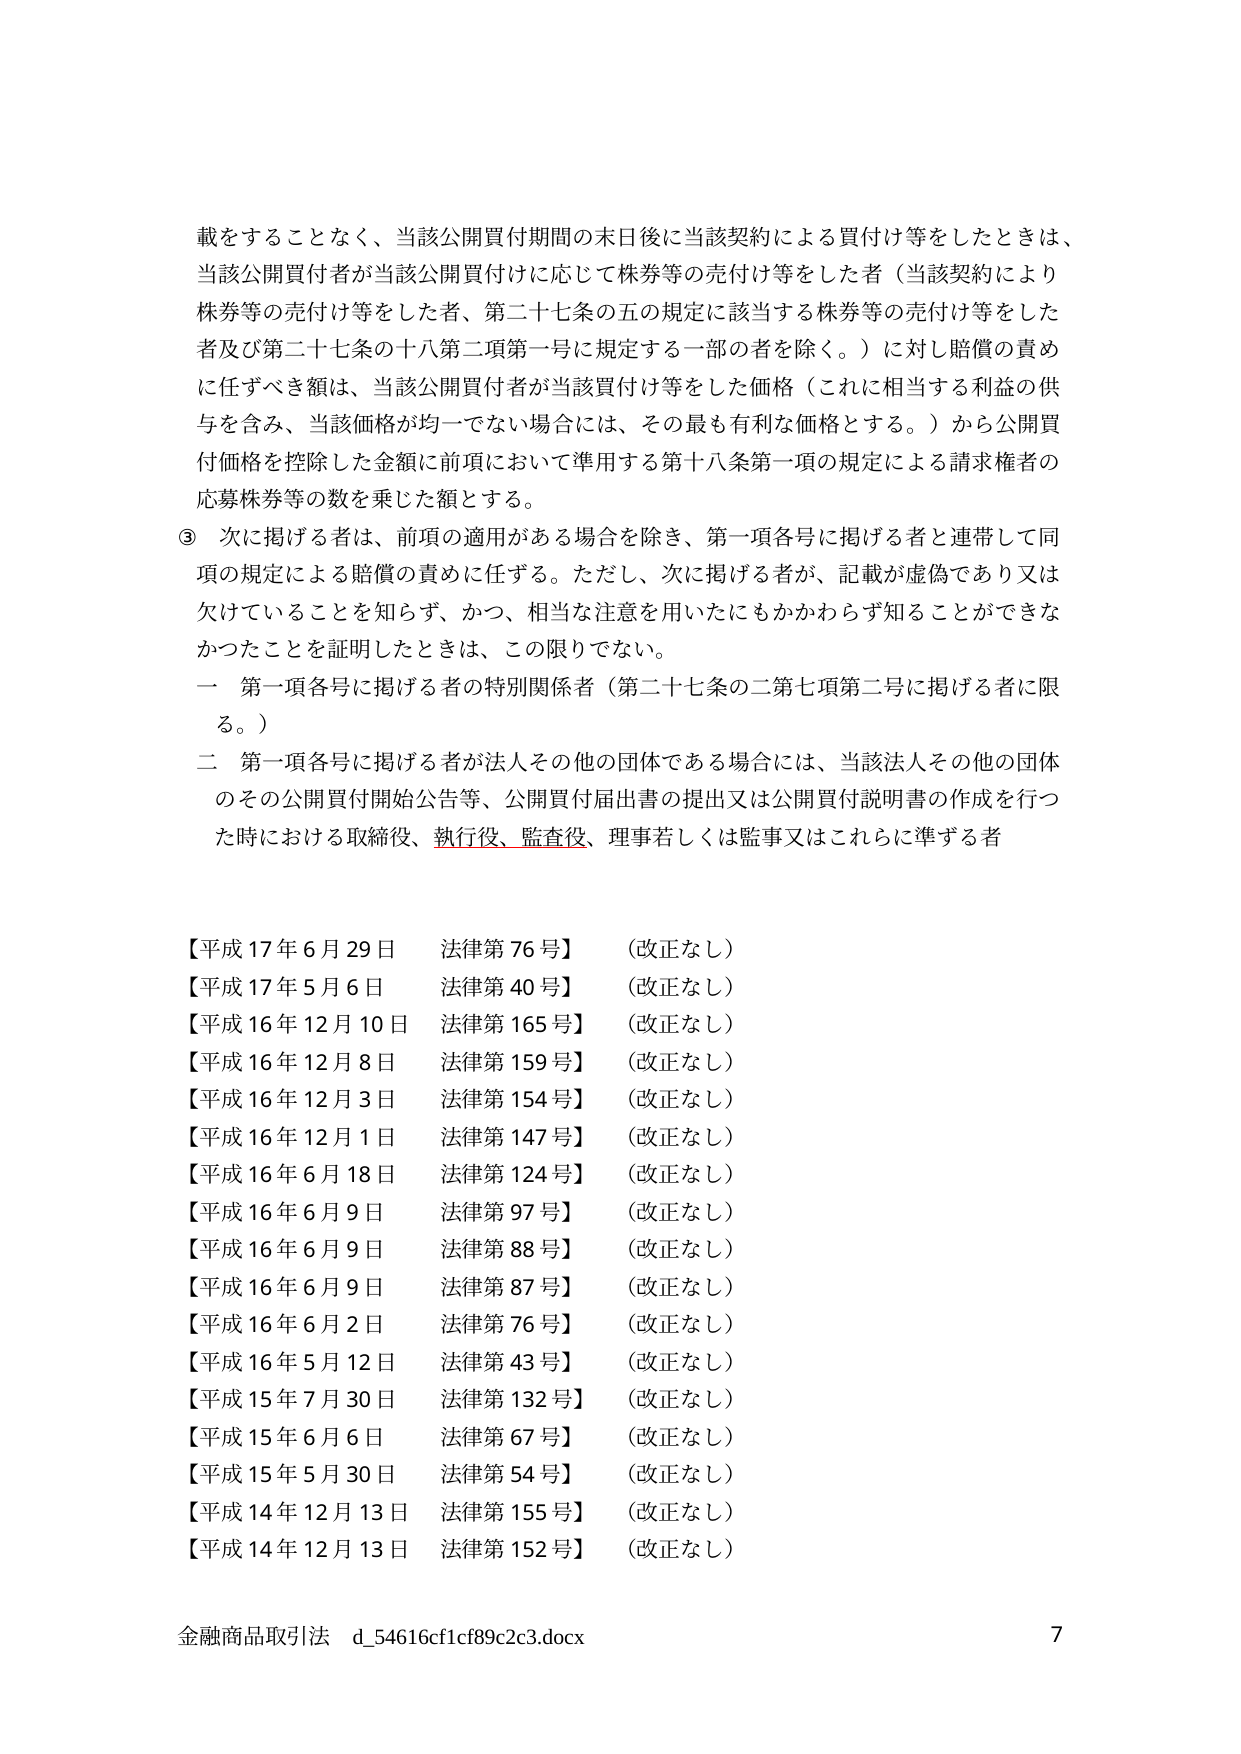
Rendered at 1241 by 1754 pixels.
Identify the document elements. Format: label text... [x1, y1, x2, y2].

text 二 第一項各号に掲げる者が法人その他の団体である場合には、当該法人その他の団体のその公開買付開始公告等、公開買付届出書の提出又は公開買付説明書の作成を行つた時における取締役、執行役、監査役、理事若しくは監事又はこれらに準ずる者 [196, 742, 1063, 854]
text 【平成16年6月9日 法律第97号】 （改正なし） [177, 1192, 1063, 1229]
text ③ 次に掲げる者は、前項の適用がある場合を除き、第一項各号に掲げる者と連帯して同項の規定による賠償の責めに任ずる。ただし、次に掲げる者が、記載が虚偽であり又は欠けていることを知らず、かつ、相当な注意を用いたにもかかわらず知ることができなかつたことを証明したときは、この限りでない。 [177, 517, 1063, 667]
text 【平成17年5月6日 法律第40号】 （改正なし） [177, 967, 1063, 1004]
text 【平成14年12月13日 法律第152号】 （改正なし） [177, 1529, 1063, 1567]
text 【平成16年12月3日 法律第154号】 （改正なし） [177, 1079, 1063, 1117]
text 【平成16年6月9日 法律第87号】 （改正なし） [177, 1267, 1063, 1304]
text 【平成16年6月18日 法律第124号】 （改正なし） [177, 1154, 1063, 1192]
text 【平成16年6月9日 法律第88号】 （改正なし） [177, 1229, 1063, 1267]
text 【平成15年6月6日 法律第67号】 （改正なし） [177, 1417, 1063, 1454]
text 一 第一項各号に掲げる者の特別関係者（第二十七条の二第七項第二号に掲げる者に限る。） [196, 667, 1063, 742]
text 【平成16年12月10日 法律第165号】 （改正なし） [177, 1004, 1063, 1042]
text 【平成16年6月2日 法律第76号】 （改正なし） [177, 1304, 1063, 1342]
text 【平成16年5月12日 法律第43号】 （改正なし） [177, 1342, 1063, 1379]
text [177, 217, 1063, 517]
text 【平成15年5月30日 法律第54号】 （改正なし） [177, 1454, 1063, 1492]
text 【平成14年12月13日 法律第155号】 （改正なし） [177, 1492, 1063, 1529]
text 【平成16年12月8日 法律第159号】 （改正なし） [177, 1042, 1063, 1079]
text 【平成16年12月1日 法律第147号】 （改正なし） [177, 1117, 1063, 1154]
text 【平成15年7月30日 法律第132号】 （改正なし） [177, 1379, 1063, 1417]
text 【平成17年6月29日 法律第76号】 （改正なし） [177, 929, 1063, 967]
